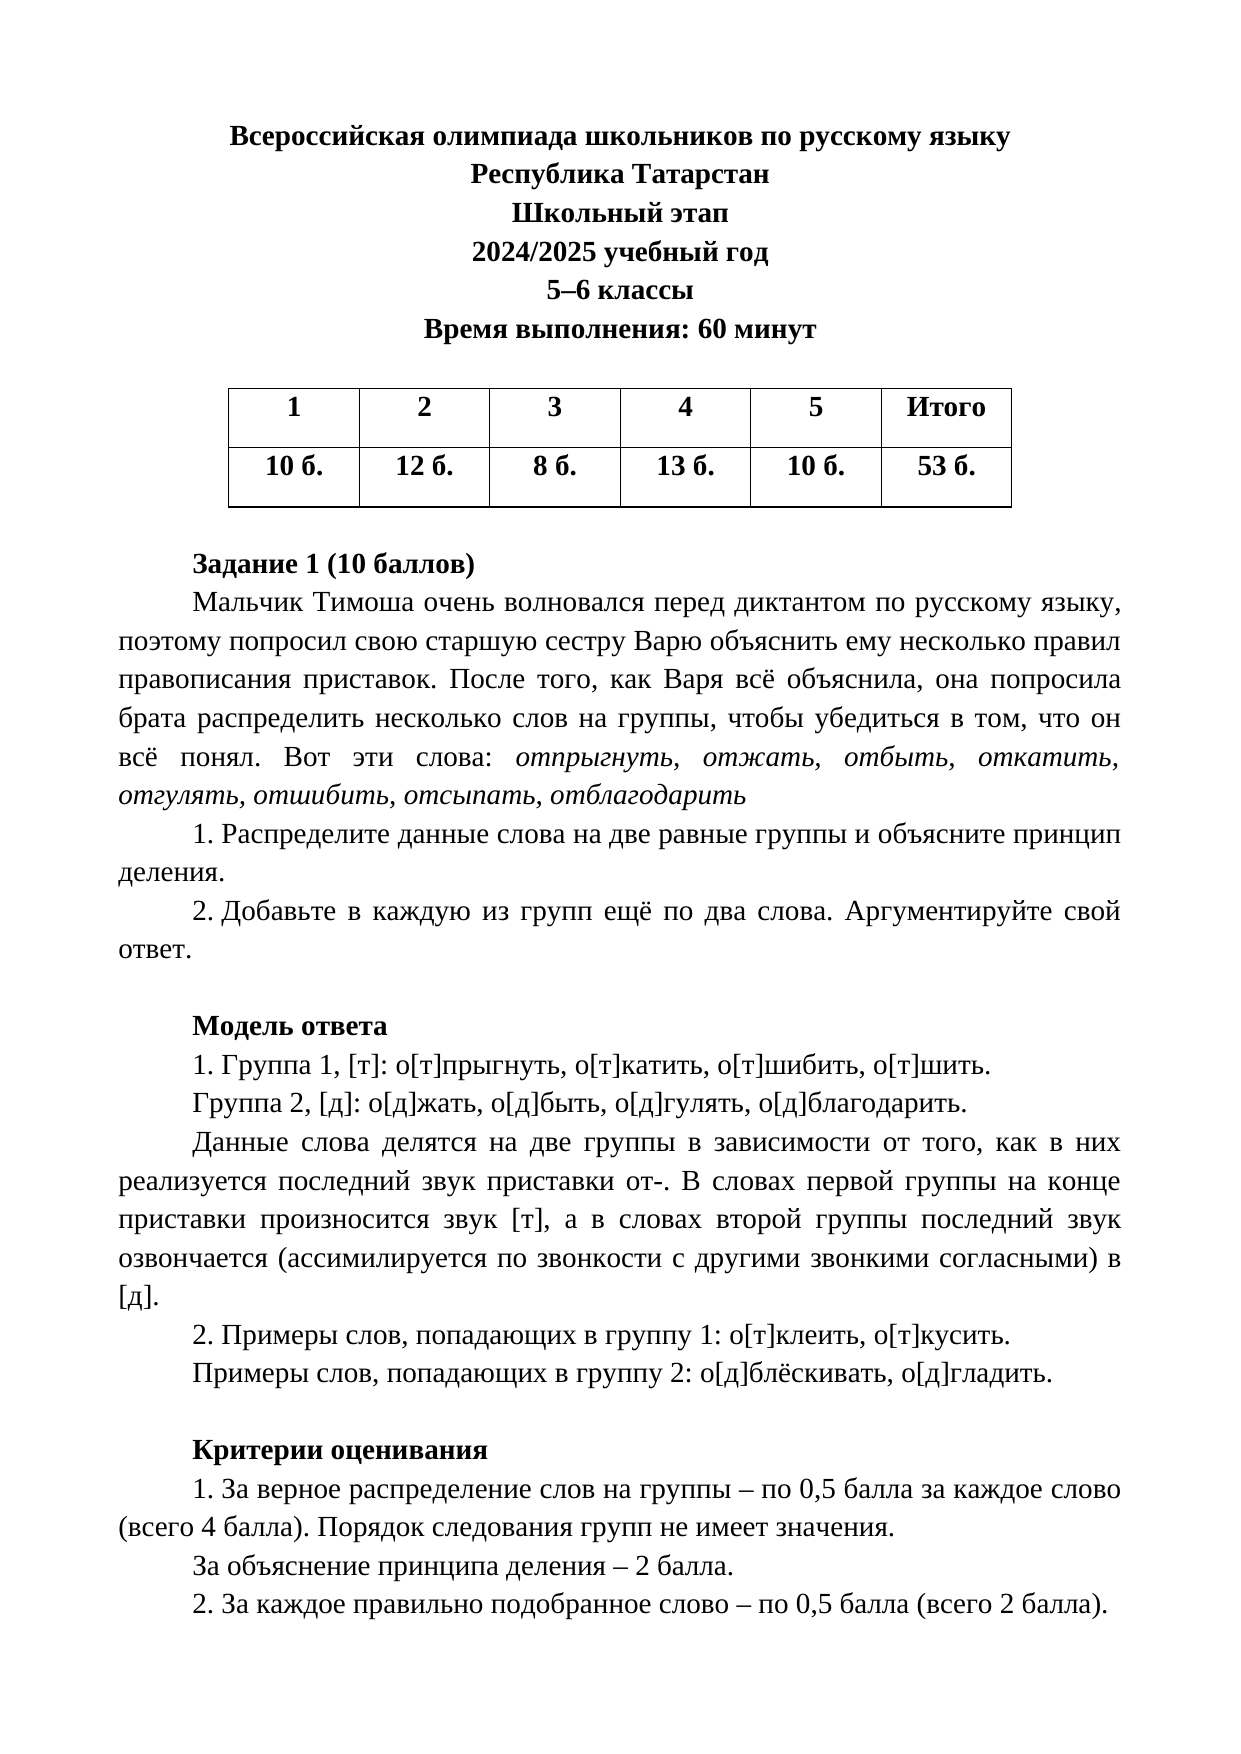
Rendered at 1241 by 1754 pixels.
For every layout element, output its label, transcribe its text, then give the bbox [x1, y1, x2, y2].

text Группа 2, [д]: о[д]жать, о[д]быть, о[д]гулять, о[д]благодарить. [118, 1086, 1122, 1119]
text Примеры слов, попадающих в группу 2: о[д]блёскивать, о[д]гладить. [118, 1355, 1122, 1389]
text 1. Группа 1, [т]: о[т]прыгнуть, о[т]катить, о[т]шибить, о[т]шить. [118, 1047, 1122, 1081]
text Школьный этап [118, 195, 1122, 229]
table_cell 10 б. [229, 448, 359, 506]
table_header 1 [229, 389, 359, 447]
text Республика Татарстан [118, 157, 1122, 190]
text Время выполнения: 60 минут [118, 311, 1122, 344]
text 2. Добавьте в каждую из групп ещё по два слова. Аргументируйте свой ответ. [118, 893, 1122, 965]
table_header 2 [360, 389, 489, 447]
text Всероссийская олимпиада школьников по русскому языку [118, 118, 1122, 152]
table_header 3 [490, 389, 620, 447]
text 2. За каждое правильно подобранное слово – по 0,5 балла (всего 2 балла). [118, 1587, 1122, 1620]
table_cell 53 б. [882, 448, 1011, 506]
table_cell 13 б. [621, 448, 750, 506]
text Критерии оценивания [118, 1432, 1122, 1466]
text За объяснение принципа деления – 2 балла. [118, 1548, 1122, 1582]
text 1. За верное распределение слов на группы – по 0,5 балла за каждое слово (всего 4 балла). Порядок следования групп не имеет значения. [118, 1471, 1122, 1543]
text 2. Примеры слов, попадающих в группу 1: о[т]клеить, о[т]кусить. [118, 1317, 1122, 1350]
text Задание 1 (10 баллов) [118, 546, 1122, 579]
text Модель ответа [118, 1008, 1122, 1042]
text 2024/2025 учебный год [118, 234, 1122, 267]
text 5–6 классы [118, 272, 1122, 306]
text Мальчик Тимоша очень волновался перед диктантом по русскому языку, поэтому попросил свою старшую сестру Варю объяснить ему несколько правил правописания приставок. После того, как Варя всё объяснила, она попросила брата распределить несколько слов на группы, чтобы убедиться в том, что он всё понял. Вот эти слова: отпрыгнуть, отжать, отбыть, откатить, отгулять, отшибить, отсыпать, отблагодарить [118, 584, 1122, 811]
table_header 4 [621, 389, 750, 447]
text 1. Распределите данные слова на две равные группы и объясните принцип деления. [118, 816, 1122, 888]
text Данные слова делятся на две группы в зависимости от того, как в них реализуется последний звук приставки от-. В словах первой группы на конце приставки произносится звук [т], а в словах второй группы последний звук озвончается (ассимилируется по звонкости с другими звонкими согласными) в [д]. [118, 1124, 1122, 1312]
table_cell 8 б. [490, 448, 620, 506]
table_header Итого [882, 389, 1011, 447]
table_cell 10 б. [751, 448, 881, 506]
table_cell 12 б. [360, 448, 489, 506]
table_header 5 [751, 389, 881, 447]
